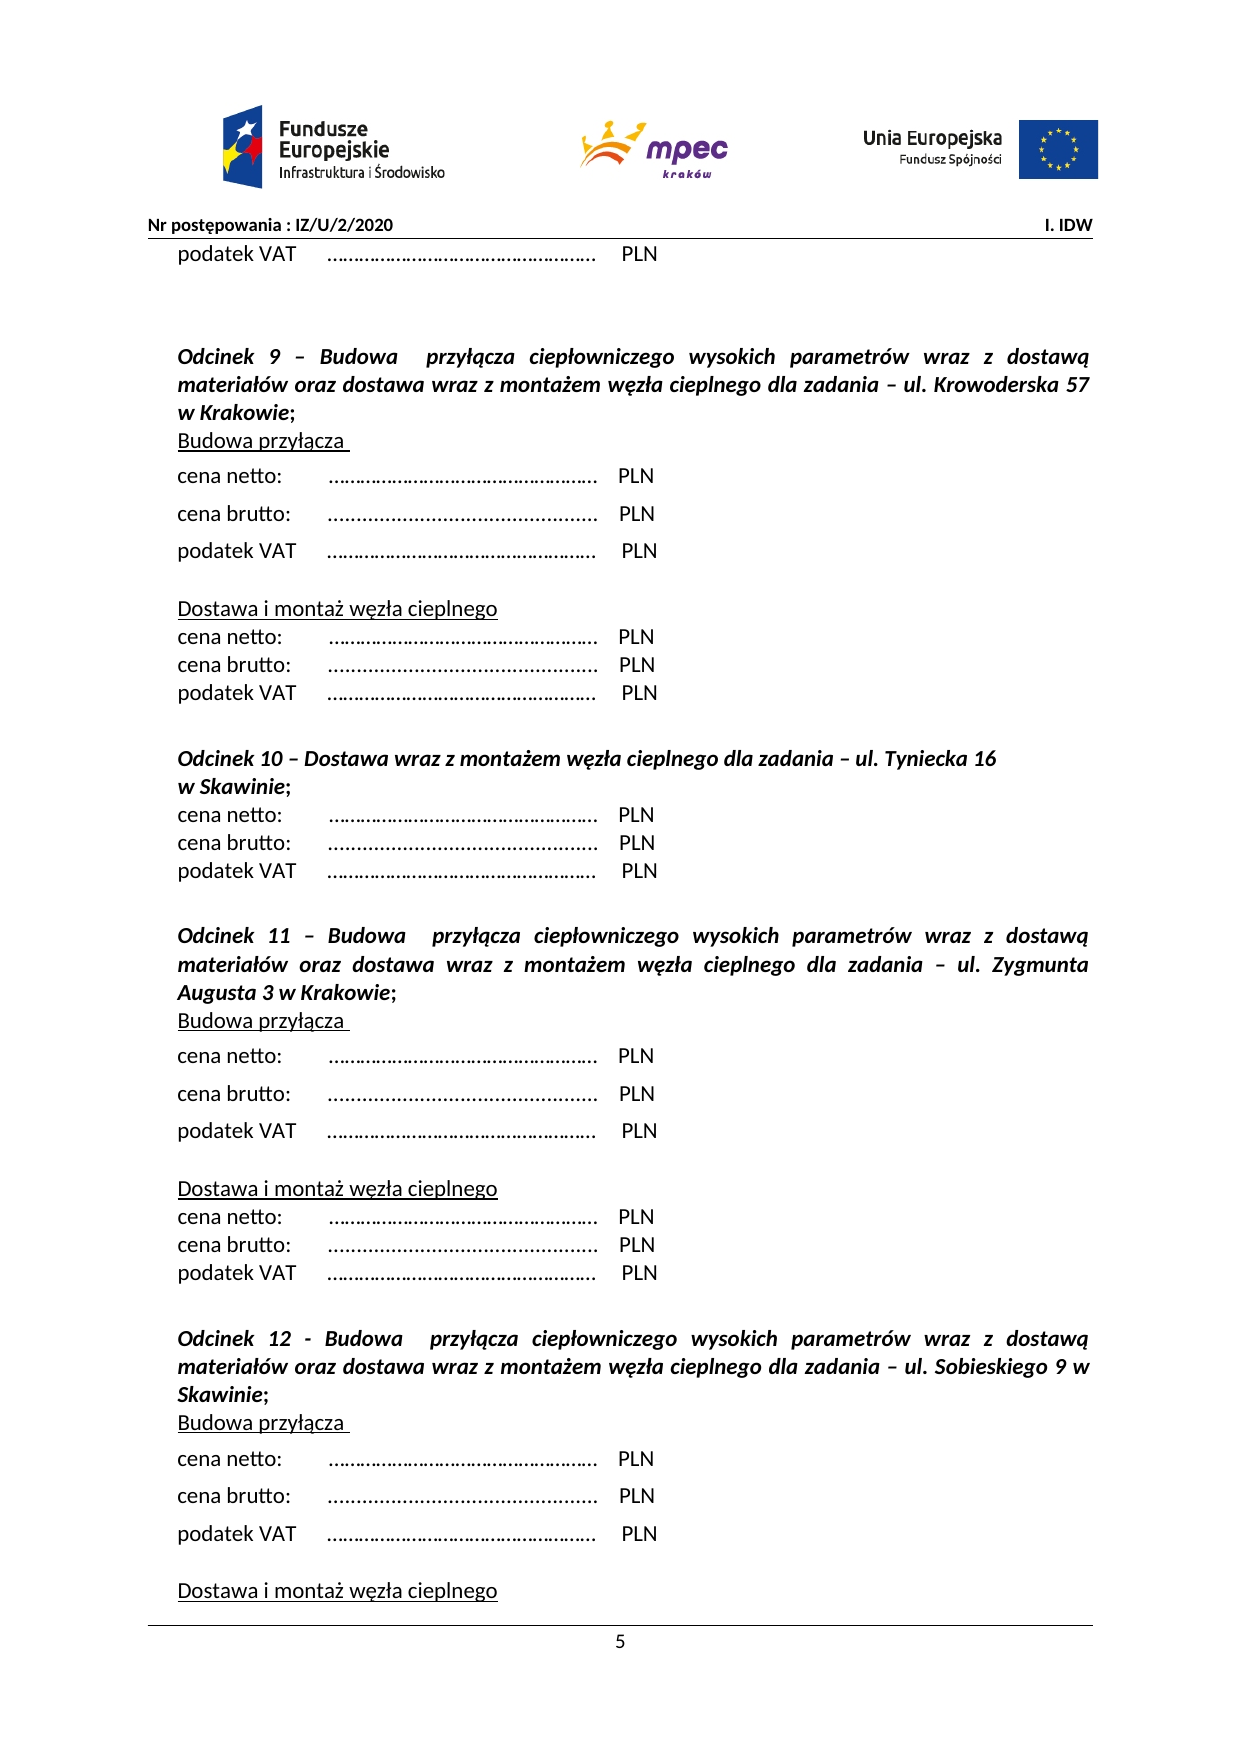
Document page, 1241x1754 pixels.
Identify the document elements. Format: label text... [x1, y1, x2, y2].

picture [221, 102, 1099, 190]
text cena brutto: ............................................... PLN [177, 491, 1093, 529]
text podatek VAT …………………………………………… PLN [148, 239, 1093, 267]
text Budowa przyłącza [177, 426, 1093, 454]
text podatek VAT …………………………………………… PLN [148, 1258, 1093, 1286]
text cena brutto: ............................................... PLN [177, 1071, 1093, 1109]
text Odcinek 12 - Budowa przyłącza ciepłowniczego wysokich parametrów wraz z dostawą materiałów oraz dostawa wraz z montażem węzła cieplnego dla zadania – ul. Sobieskiego 9 w Skawinie; [177, 1324, 1093, 1408]
text Budowa przyłącza [177, 1408, 1093, 1436]
text w Skawinie; [177, 772, 1093, 800]
text Dostawa i montaż węzła cieplnego [148, 594, 1093, 622]
text podatek VAT …………………………………………… PLN [148, 678, 1093, 707]
text Budowa przyłącza [177, 1006, 1093, 1034]
text cena brutto: ............................................... PLN [177, 1473, 1093, 1511]
text cena netto: …………………………………………… PLN [148, 800, 1093, 828]
text podatek VAT …………………………………………… PLN [177, 1511, 1093, 1548]
text cena netto: …………………………………………… PLN [148, 622, 1093, 651]
text Odcinek 11 – Budowa przyłącza ciepłowniczego wysokich parametrów wraz z dostawą materiałów oraz dostawa wraz z montażem węzła cieplnego dla zadania – ul. Zygmunta Augusta 3 w Krakowie; [177, 922, 1093, 1006]
text cena netto: …………………………………………… PLN [148, 1202, 1093, 1230]
text cena netto: …………………………………………… PLN [177, 454, 1093, 491]
text podatek VAT …………………………………………… PLN [148, 856, 1093, 884]
text cena netto: …………………………………………… PLN [177, 1436, 1093, 1473]
text cena brutto: ............................................... PLN [148, 1230, 1093, 1258]
text cena brutto: ............................................... PLN [148, 651, 1093, 678]
text cena netto: …………………………………………… PLN [177, 1034, 1093, 1071]
text podatek VAT …………………………………………… PLN [177, 529, 1093, 566]
text podatek VAT …………………………………………… PLN [177, 1109, 1093, 1146]
text Odcinek 9 – Budowa przyłącza ciepłowniczego wysokich parametrów wraz z dostawą materiałów oraz dostawa wraz z montażem węzła cieplnego dla zadania – ul. Krowoderska 57 w Krakowie; [177, 342, 1093, 426]
text Odcinek 10 – Dostawa wraz z montażem węzła cieplnego dla zadania – ul. Tyniecka 16 [177, 744, 1093, 772]
text Dostawa i montaż węzła cieplnego [148, 1174, 1093, 1202]
text cena brutto: ............................................... PLN [148, 828, 1093, 856]
text Dostawa i montaż węzła cieplnego [148, 1576, 1093, 1604]
